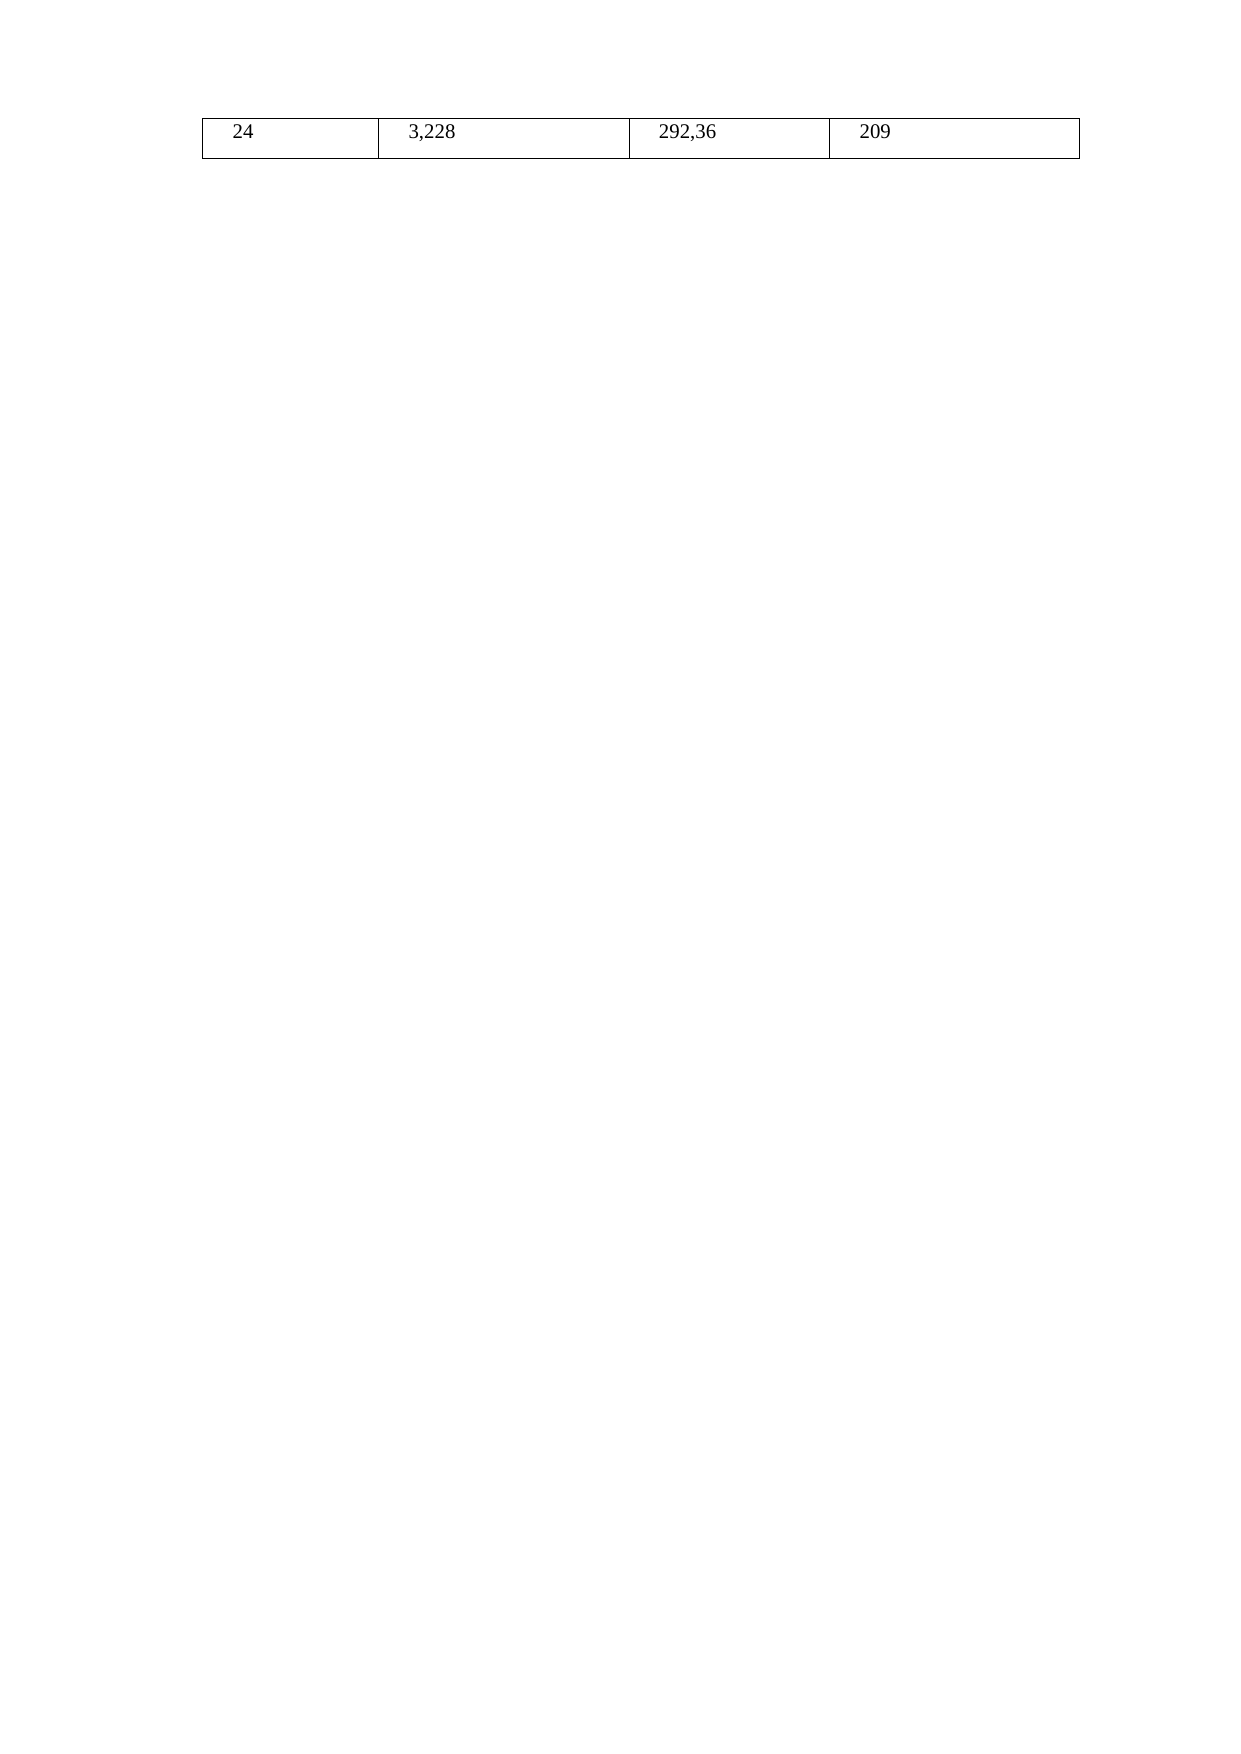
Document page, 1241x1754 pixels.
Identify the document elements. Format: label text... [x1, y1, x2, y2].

table_cell 209 [830, 119, 1079, 157]
table_cell 292,36 [630, 119, 829, 157]
table_cell 3,228 [379, 119, 629, 157]
table_cell 24 [203, 119, 378, 157]
